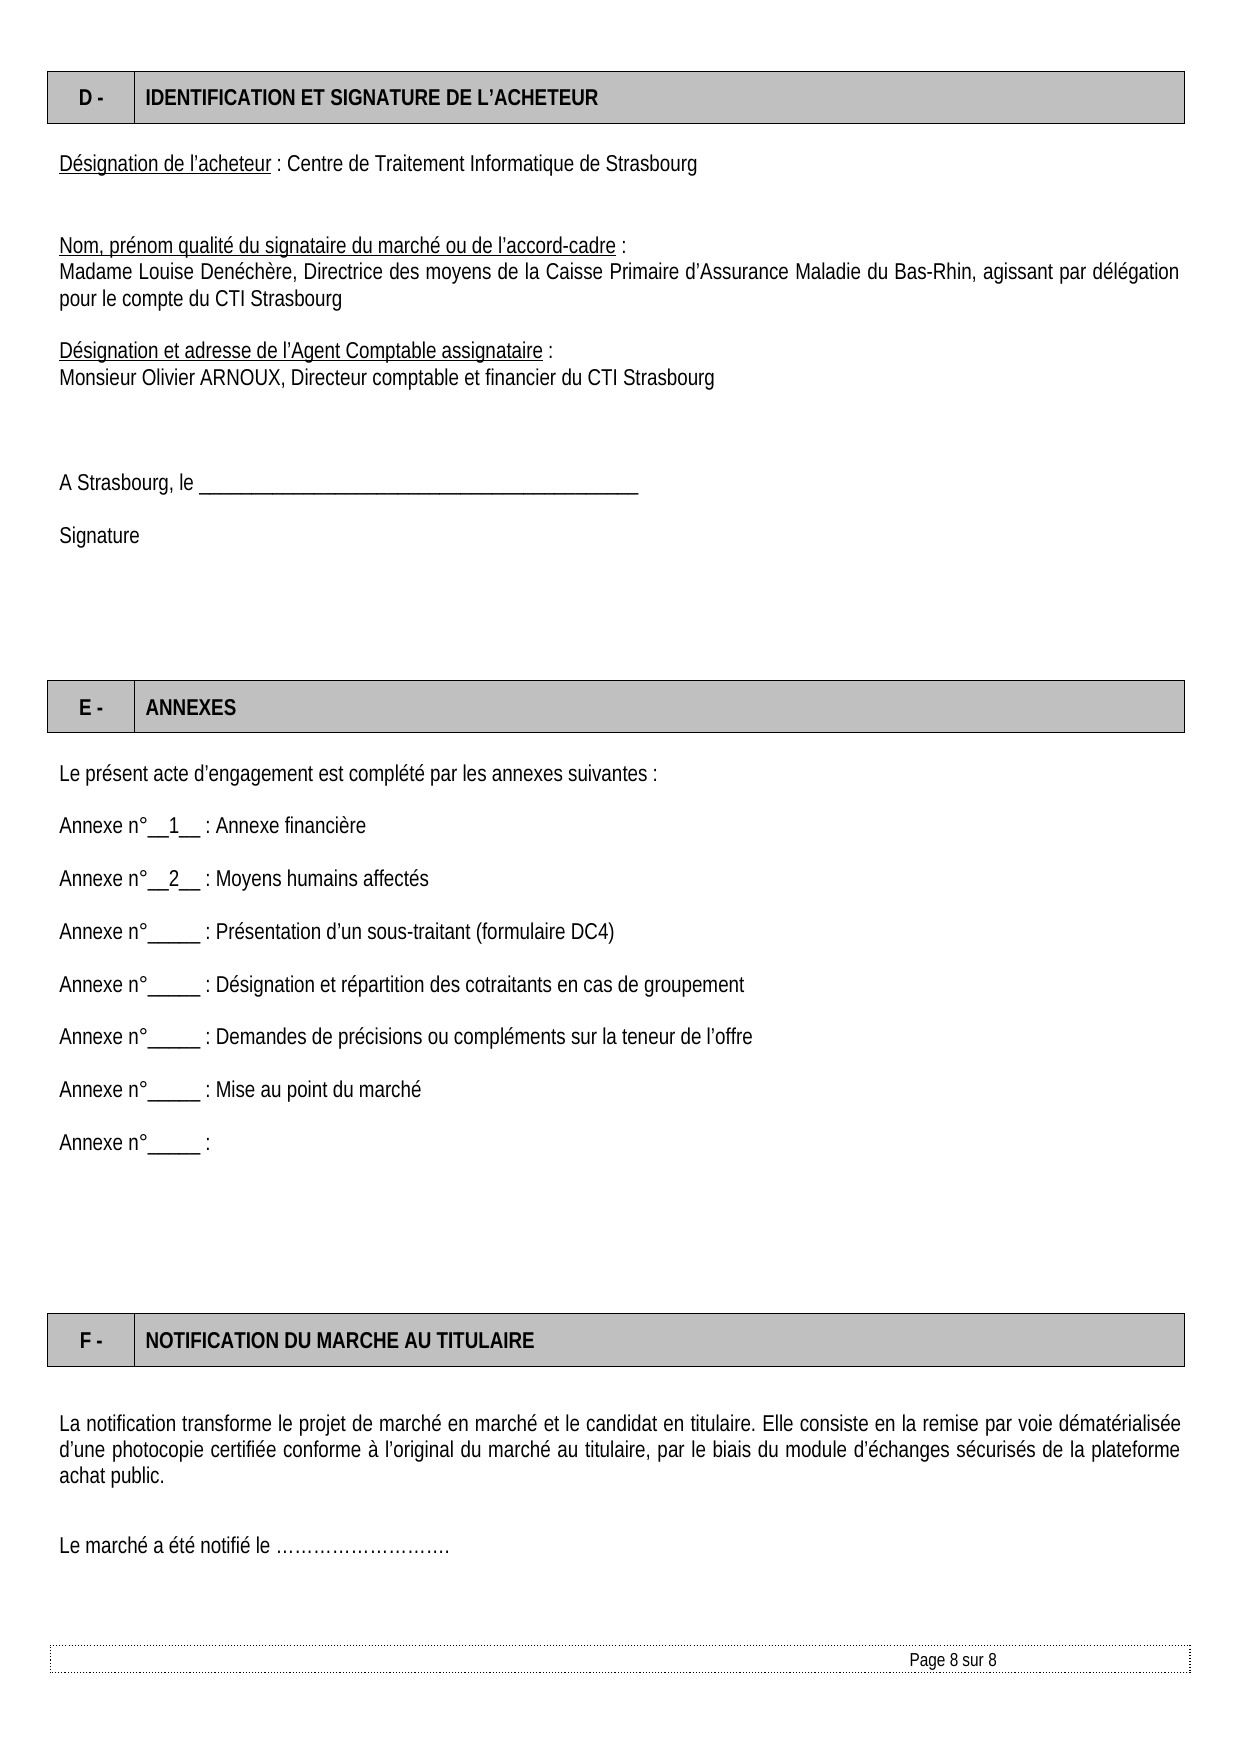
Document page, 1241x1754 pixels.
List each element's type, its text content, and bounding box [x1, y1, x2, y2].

text La notification transforme le projet de marché en marché et le candidat en titulaire. Elle consiste en la remise par voie dématérialisée d’une photocopie certifiée conforme à l’original du marché au titulaire, par le biais du module d’échanges sécurisés de la plateforme achat public. [59, 1409, 1182, 1489]
text Désignation de l’acheteur : Centre de Traitement Informatique de Strasbourg [59, 150, 1181, 177]
text Signature [59, 522, 1181, 548]
table_header F - [48, 1314, 134, 1366]
text Madame Louise Denéchère, Directrice des moyens de la Caisse Primaire d’Assurance Maladie du Bas-Rhin, agissant par délégation pour le compte du CTI Strasbourg [59, 258, 1181, 311]
text Monsieur Olivier ARNOUX, Directeur comptable et financier du CTI Strasbourg [59, 364, 1181, 390]
table_header NOTIFICATION DU MARCHE AU TITULAIRE [135, 1314, 1184, 1366]
text Annexe n°_____ : [59, 1129, 1181, 1155]
table_header D - [48, 72, 134, 123]
text Annexe n°_____ : Désignation et répartition des cotraitants en cas de groupement [59, 971, 1181, 997]
text Annexe n°__1__ : Annexe financière [59, 812, 1181, 839]
text Nom, prénom qualité du signataire du marché ou de l’accord-cadre : [59, 232, 1181, 258]
text Annexe n°_____ : Présentation d’un sous-traitant (formulaire DC4) [59, 918, 1181, 944]
text Annexe n°__2__ : Moyens humains affectés [59, 865, 1181, 891]
text Le présent acte d’engagement est complété par les annexes suivantes : [59, 760, 1181, 786]
text Le marché a été notifié le ………………………. [59, 1532, 1182, 1558]
table_header IDENTIFICATION ET SIGNATURE DE L’ACHETEUR [135, 72, 1184, 123]
text Annexe n°_____ : Mise au point du marché [59, 1076, 1181, 1102]
table_header E - [48, 681, 134, 732]
text A Strasbourg, le __________________________________________ [59, 469, 1181, 495]
text Annexe n°_____ : Demandes de précisions ou compléments sur la teneur de l’offre [59, 1023, 1181, 1049]
text Désignation et adresse de l’Agent Comptable assignataire : [59, 337, 1181, 364]
table_header ANNEXES [135, 681, 1184, 732]
